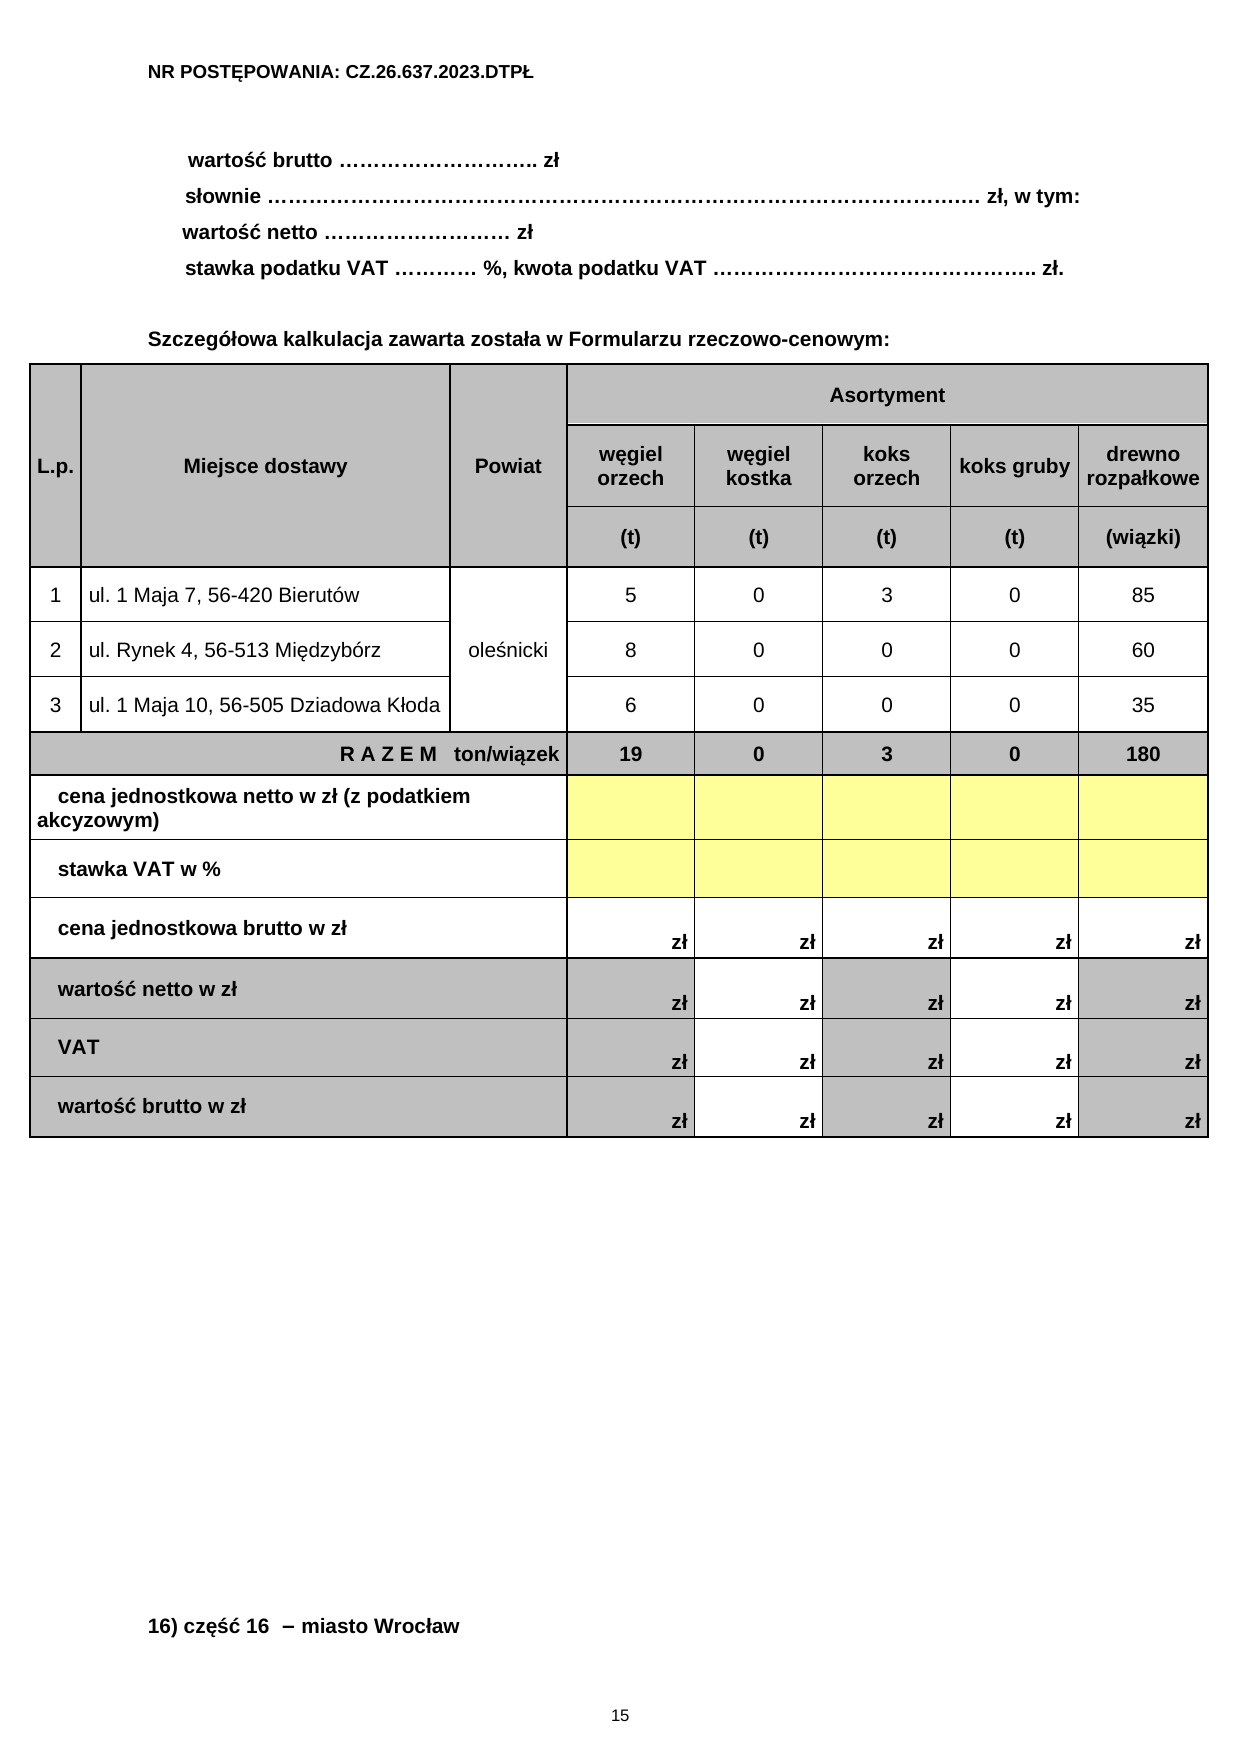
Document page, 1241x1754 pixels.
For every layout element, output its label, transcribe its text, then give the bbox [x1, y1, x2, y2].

table_cell (t) [951, 507, 1078, 566]
table_cell (t) [823, 507, 950, 566]
table_cell zł [568, 1077, 694, 1136]
text wartość brutto ……………………….. zł [148, 148, 1093, 172]
table_cell zł [695, 1077, 822, 1136]
table_cell 8 [568, 622, 694, 676]
table_cell koks gruby [951, 426, 1078, 506]
text Szczegółowa kalkulacja zawarta została w Formularzu rzeczowo-cenowym: [148, 327, 1093, 351]
table_cell [568, 776, 694, 839]
table_cell drewno rozpałkowe [1079, 426, 1207, 506]
text wartość netto ……………………… zł [148, 219, 1093, 243]
table_header Powiat [451, 365, 566, 566]
table_cell 180 [1079, 733, 1207, 774]
table_cell [695, 840, 822, 897]
table_cell zł [951, 1077, 1078, 1136]
table_cell 3 [823, 568, 950, 621]
text stawka podatku VAT ………… %, kwota podatku VAT ……………………………………….. zł. [185, 255, 1093, 279]
table_cell zł [1079, 1077, 1207, 1136]
table_cell ul. Rynek 4, 56-513 Międzybórz [82, 622, 449, 676]
text 16) część 16 – miasto Wrocław [148, 1612, 1093, 1638]
table_cell 85 [1079, 568, 1207, 621]
table_cell 19 [568, 733, 694, 774]
table_cell 3 [823, 733, 950, 774]
table_cell cena jednostkowa netto w zł (z podatkiem akcyzowym) [31, 776, 566, 839]
table_cell [1079, 776, 1207, 839]
table_cell zł [695, 1019, 822, 1076]
table_cell zł [951, 959, 1078, 1018]
table_cell (t) [695, 507, 822, 566]
table_cell 0 [951, 677, 1078, 731]
table_cell zł [823, 1077, 950, 1136]
table_cell 60 [1079, 622, 1207, 676]
table_cell 6 [568, 677, 694, 731]
table_cell (wiązki) [1079, 507, 1207, 566]
table_cell 2 [31, 622, 80, 676]
table_cell stawka VAT w % [31, 840, 566, 897]
table_cell zł [1079, 959, 1207, 1018]
table_cell R A Z E M ton/wiązek [31, 733, 566, 774]
table_cell zł [568, 1019, 694, 1076]
table_header Asortyment [568, 365, 1207, 423]
table_cell zł [1079, 1019, 1207, 1076]
table_cell 0 [951, 568, 1078, 621]
table_cell [568, 840, 694, 897]
table_cell zł [823, 1019, 950, 1076]
table_cell zł [568, 898, 694, 957]
table_cell oleśnicki [451, 568, 566, 731]
table_header L.p. [31, 365, 80, 566]
table_cell ul. 1 Maja 10, 56-505 Dziadowa Kłoda [82, 677, 449, 731]
table_cell 0 [823, 622, 950, 676]
table_cell [1079, 840, 1207, 897]
table_cell [951, 776, 1078, 839]
table_cell 0 [951, 622, 1078, 676]
table_cell zł [951, 898, 1078, 957]
table_cell zł [695, 898, 822, 957]
table_cell 1 [31, 568, 80, 621]
table_cell zł [823, 959, 950, 1018]
table_cell VAT [31, 1019, 566, 1076]
table_cell 35 [1079, 677, 1207, 731]
table_cell 0 [695, 622, 822, 676]
text słownie ……………………………………………………………………………………….… zł, w tym: [185, 183, 1093, 207]
table_cell 0 [695, 733, 822, 774]
table_cell zł [568, 959, 694, 1018]
table_cell koks orzech [823, 426, 950, 506]
table_cell zł [823, 898, 950, 957]
table_cell 0 [951, 733, 1078, 774]
table_cell 0 [695, 568, 822, 621]
table_cell cena jednostkowa brutto w zł [31, 898, 566, 957]
table_cell [823, 776, 950, 839]
table_cell [823, 840, 950, 897]
table_cell węgiel orzech [568, 426, 694, 506]
table_cell 5 [568, 568, 694, 621]
table_cell wartość netto w zł [31, 959, 566, 1018]
table_cell zł [1079, 898, 1207, 957]
table_cell 0 [695, 677, 822, 731]
table_cell wartość brutto w zł [31, 1077, 566, 1136]
table_cell [695, 776, 822, 839]
table_cell 3 [31, 677, 80, 731]
table_header Miejsce dostawy [82, 365, 449, 566]
table_cell [951, 840, 1078, 897]
table_cell (t) [568, 507, 694, 566]
table_cell 0 [823, 677, 950, 731]
table_cell węgiel kostka [695, 426, 822, 506]
table_cell zł [695, 959, 822, 1018]
table_cell ul. 1 Maja 7, 56-420 Bierutów [82, 568, 449, 621]
table_cell zł [951, 1019, 1078, 1076]
